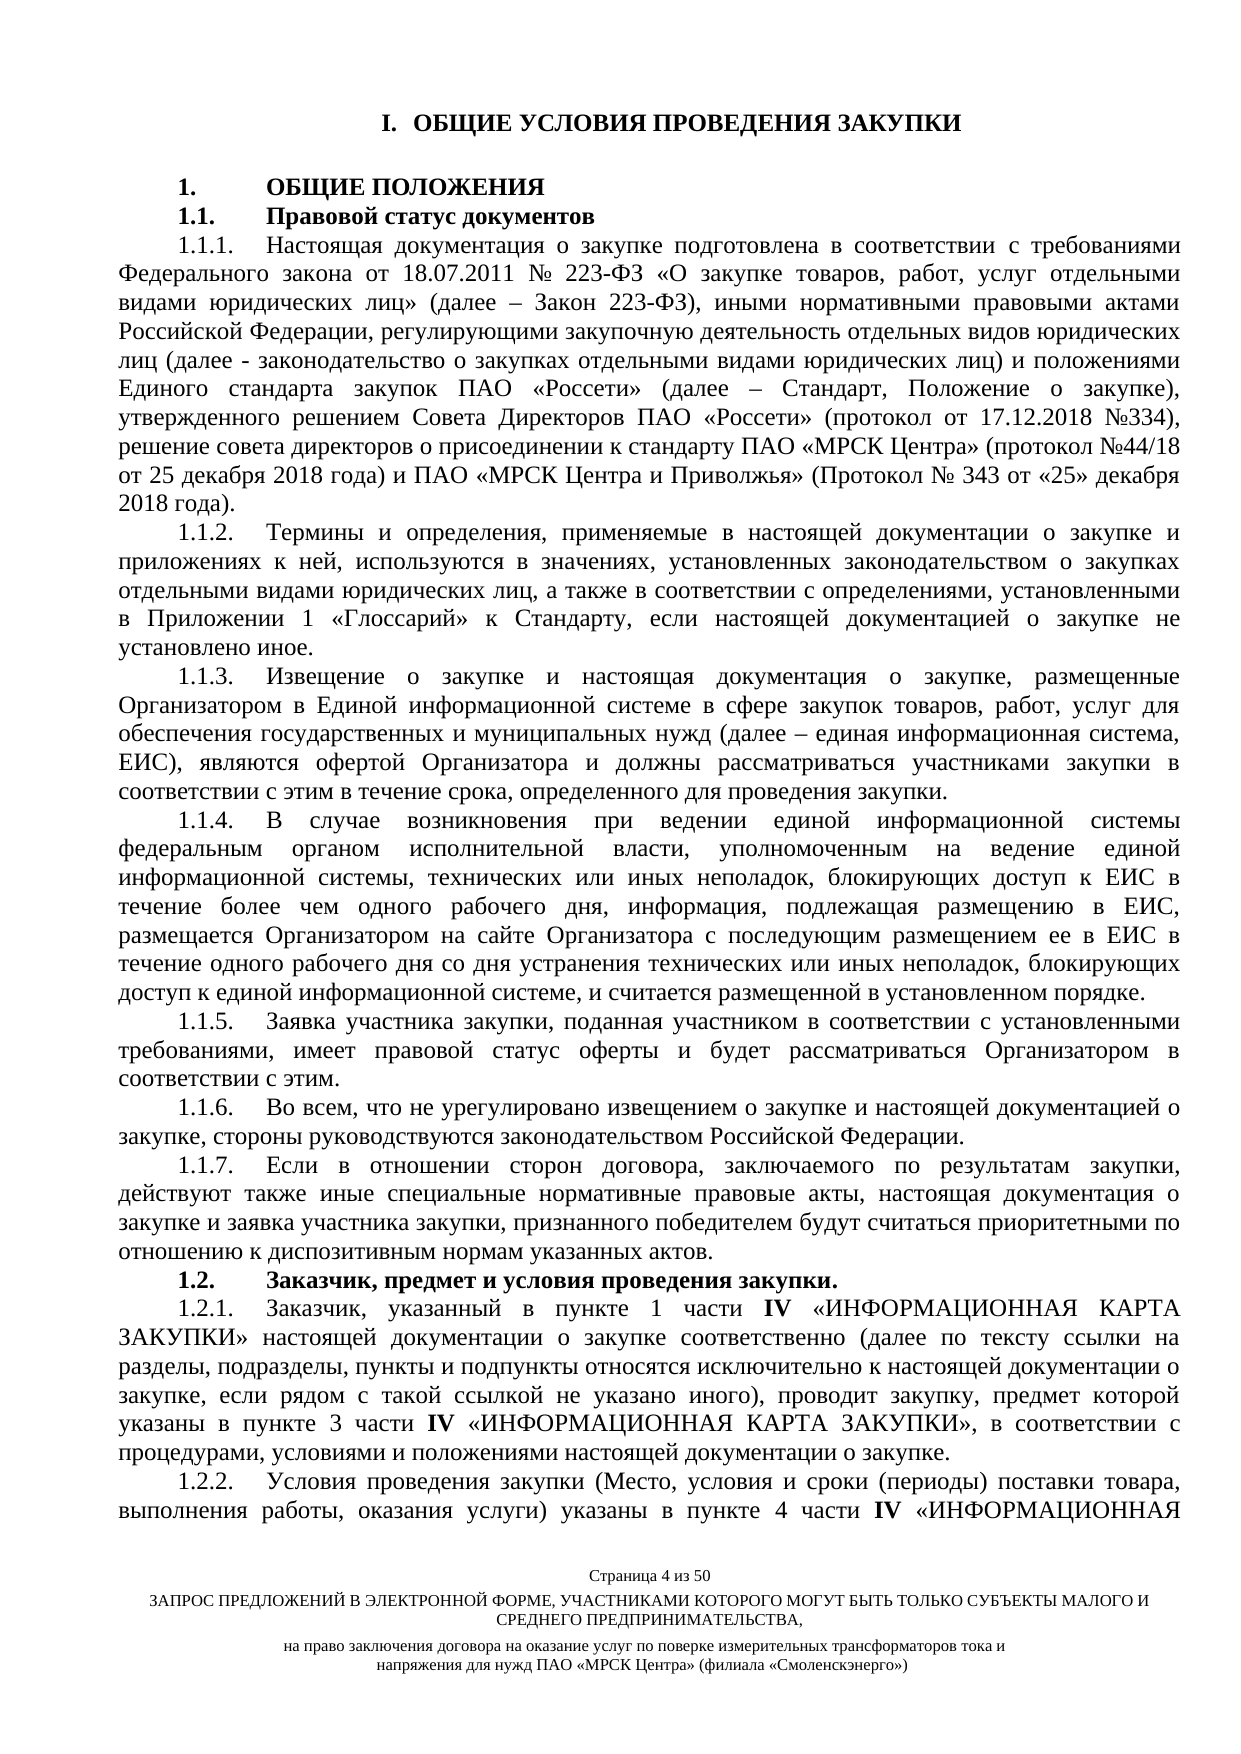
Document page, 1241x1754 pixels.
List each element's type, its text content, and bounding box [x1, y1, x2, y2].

subtitle Заказчик, указанный в пункте 1 части IV «ИНФОРМАЦИОННАЯ КАРТА ЗАКУПКИ» настоящей документации о закупке соответственно (далее по тексту ссылки на разделы, подразделы, пункты и подпункты относятся исключительно к настоящей документации о закупке, если рядом с такой ссылкой не указано иного), проводит закупку, предмет которой указаны в пункте 3 части IV «ИНФОРМАЦИОННАЯ КАРТА ЗАКУПКИ», в соответствии с процедурами, условиями и положениями настоящей документации о закупке. [118, 1293, 1181, 1466]
list Настоящая документация о закупке подготовлена в соответствии с требованиями Федерального закона от 18.07.2011 № 223-ФЗ «О закупке товаров, работ, услуг отдельными видами юридических лиц» (далее – Закон 223-ФЗ), иными нормативными правовыми актами Российской Федерации, регулирующими закупочную деятельность отдельных видов юридических лиц (далее - законодательство о закупках отдельными видами юридических лиц) и положениями Единого стандарта закупок ПАО «Россети» (далее – Стандарт, Положение о закупке), утвержденного решением Совета Директоров ПАО «Россети» (протокол от 17.12.2018 №334), решение совета директоров о присоединении к стандарту ПАО «МРСК Центра» (протокол №44/18 от 25 декабря 2018 года) и ПАО «МРСК Центра и Приволжья» (Протокол № 343 от «25» декабря 2018 года). [118, 230, 1181, 517]
list В случае возникновения при ведении единой информационной системы федеральным органом исполнительной власти, уполномоченным на ведение единой информационной системы, технических или иных неполадок, блокирующих доступ к ЕИС в течение более чем одного рабочего дня, информация, подлежащая размещению в ЕИС, размещается Организатором на сайте Организатора с последующим размещением ее в ЕИС в течение одного рабочего дня со дня устранения технических или иных неполадок, блокирующих доступ к единой информационной системе, и считается размещенной в установленном порядке. [118, 805, 1181, 1006]
list Термины и определения, применяемые в настоящей документации о закупке и приложениях к ней, используются в значениях, установленных законодательством о закупках отдельными видами юридических лиц, а также в соответствии с определениями, установленными в Приложении 1 «Глоссарий» к Стандарту, если настоящей документацией о закупке не установлено иное. [118, 517, 1181, 661]
subtitle ОБЩИЕ ПОЛОЖЕНИЯ [118, 172, 1181, 201]
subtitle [118, 1466, 1181, 1523]
list Если в отношении сторон договора, заключаемого по результатам закупки, действуют также иные специальные нормативные правовые акты, настоящая документация о закупке и заявка участника закупки, признанного победителем будут считаться приоритетными по отношению к диспозитивным нормам указанных актов. [118, 1150, 1181, 1265]
list Извещение о закупке и настоящая документация о закупке, размещенные Организатором в Единой информационной системе в сфере закупок товаров, работ, услуг для обеспечения государственных и муниципальных нужд (далее – единая информационная система, ЕИС), являются офертой Организатора и должны рассматриваться участниками закупки в соответствии с этим в течение срока, определенного для проведения закупки. [118, 661, 1181, 805]
subtitle ОБЩИЕ УСЛОВИЯ ПРОВЕДЕНИЯ закупки [118, 108, 1181, 137]
subtitle Заказчик, предмет и условия проведения закупки. [118, 1265, 1181, 1293]
subtitle Правовой статус документов [118, 201, 1181, 230]
list Заявка участника закупки, поданная участником в соответствии с установленными требованиями, имеет правовой статус оферты и будет рассматриваться Организатором в соответствии с этим. [118, 1006, 1181, 1092]
list Во всем, что не урегулировано извещением о закупке и настоящей документацией о закупке, стороны руководствуются законодательством Российской Федерации. [118, 1092, 1181, 1150]
